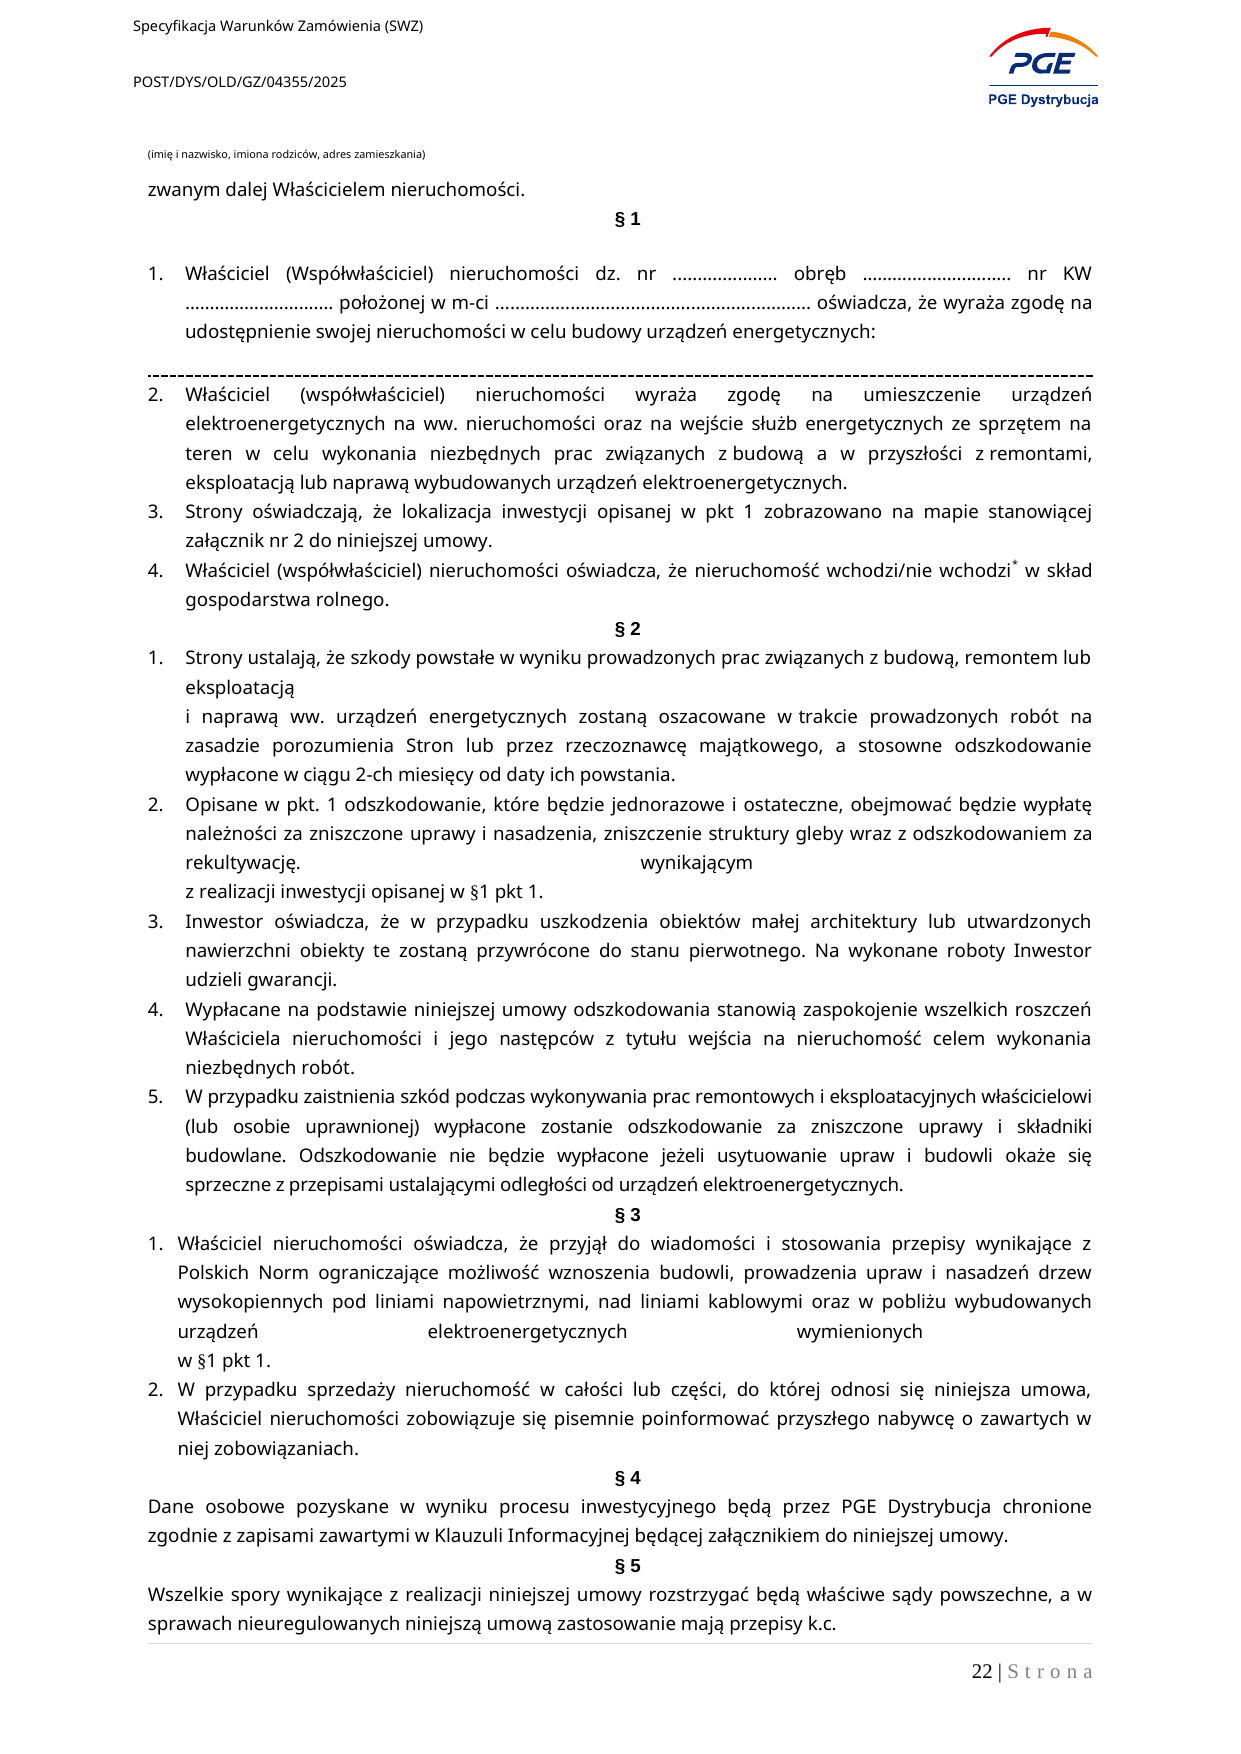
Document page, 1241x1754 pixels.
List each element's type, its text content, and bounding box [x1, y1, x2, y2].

list W przypadku sprzedaży nieruchomość w całości lub części, do której odnosi się niniejsza umowa, Właściciel nieruchomości zobowiązuje się pisemnie poinformować przyszłego nabywcę o zawartych w niej zobowiązaniach. [148, 1376, 1093, 1461]
list Właściciel (współwłaściciel) nieruchomości wyraża zgodę na umieszczenie urządzeń elektroenergetycznych na ww. nieruchomości oraz na wejście służb energetycznych ze sprzętem na teren w celu wykonania niezbędnych prac związanych z budową a w przyszłości z remontami, eksploatacją lub naprawą wybudowanych urządzeń elektroenergetycznych. [148, 381, 1093, 494]
list Właściciel (Współwłaściciel) nieruchomości dz. nr ..................... obręb ……….………..….….. nr KW ………………..…….… położonej w m-ci ............................................................... oświadcza, że wyraża zgodę na udostępnienie swojej nieruchomości w celu budowy urządzeń energetycznych: [148, 260, 1093, 344]
list Strony ustalają, że szkody powstałe w wyniku prowadzonych prac związanych z budową, remontem lub eksploatacją i naprawą ww. urządzeń energetycznych zostaną oszacowane w trakcie prowadzonych robót na zasadzie porozumienia Stron lub przez rzeczoznawcę majątkowego, a stosowne odszkodowanie wypłacone w ciągu 2-ch miesięcy od daty ich powstania. [148, 645, 1093, 787]
list Właściciel (współwłaściciel) nieruchomości oświadcza, że nieruchomość wchodzi/nie wchodzi* w skład gospodarstwa rolnego. [148, 557, 1093, 612]
list Wypłacane na podstawie niniejszej umowy odszkodowania stanowią zaspokojenie wszelkich roszczeń Właściciela nieruchomości i jego następców z tytułu wejścia na nieruchomość celem wykonania niezbędnych robót. [148, 996, 1093, 1080]
list W przypadku zaistnienia szkód podczas wykonywania prac remontowych i eksploatacyjnych właścicielowi (lub osobie uprawnionej) wypłacone zostanie odszkodowanie za zniszczone uprawy i składniki budowlane. Odszkodowanie nie będzie wypłacone jeżeli usytuowanie upraw i budowli okaże się sprzeczne z przepisami ustalającymi odległości od urządzeń elektroenergetycznych. [148, 1084, 1093, 1197]
list Inwestor oświadcza, że w przypadku uszkodzenia obiektów małej architektury lub utwardzonych nawierzchni obiekty te zostaną przywrócone do stanu pierwotnego. Na wykonane roboty Inwestor udzieli gwarancji. [148, 908, 1093, 992]
list Właściciel nieruchomości oświadcza, że przyjął do wiadomości i stosowania przepisy wynikające z Polskich Norm ograniczające możliwość wznoszenia budowli, prowadzenia upraw i nasadzeń drzew wysokopiennych pod liniami napowietrznymi, nad liniami kablowymi oraz w pobliżu wybudowanych urządzeń elektroenergetycznych wymienionych w 1 pkt 1. [148, 1230, 1093, 1373]
list Opisane w pkt. 1 odszkodowanie, które będzie jednorazowe i ostateczne, obejmować będzie wypłatę należności za zniszczone uprawy i nasadzenia, zniszczenie struktury gleby wraz z odszkodowaniem za rekultywację. wynikającym z realizacji inwestycji opisanej w 1 pkt 1. [148, 791, 1093, 904]
text Wszelkie spory wynikające z realizacji niniejszej umowy rozstrzygać będą właściwe sądy powszechne, a w sprawach nieuregulowanych niniejszą umową zastosowanie mają przepisy k.c. [148, 1581, 1093, 1636]
list Strony oświadczają, że lokalizacja inwestycji opisanej w pkt 1 zobrazowano na mapie stanowiącej załącznik nr 2 do niniejszej umowy. [148, 498, 1093, 553]
text zwanym dalej Właścicielem nieruchomości. [148, 176, 1093, 202]
text (imię i nazwisko, imiona rodziców, adres zamieszkania) [148, 147, 1093, 173]
text Dane osobowe pozyskane w wyniku procesu inwestycyjnego będą przez PGE Dystrybucja chronione zgodnie z zapisami zawartymi w Klauzuli Informacyjnej będącej załącznikiem do niniejszej umowy. [148, 1493, 1093, 1548]
